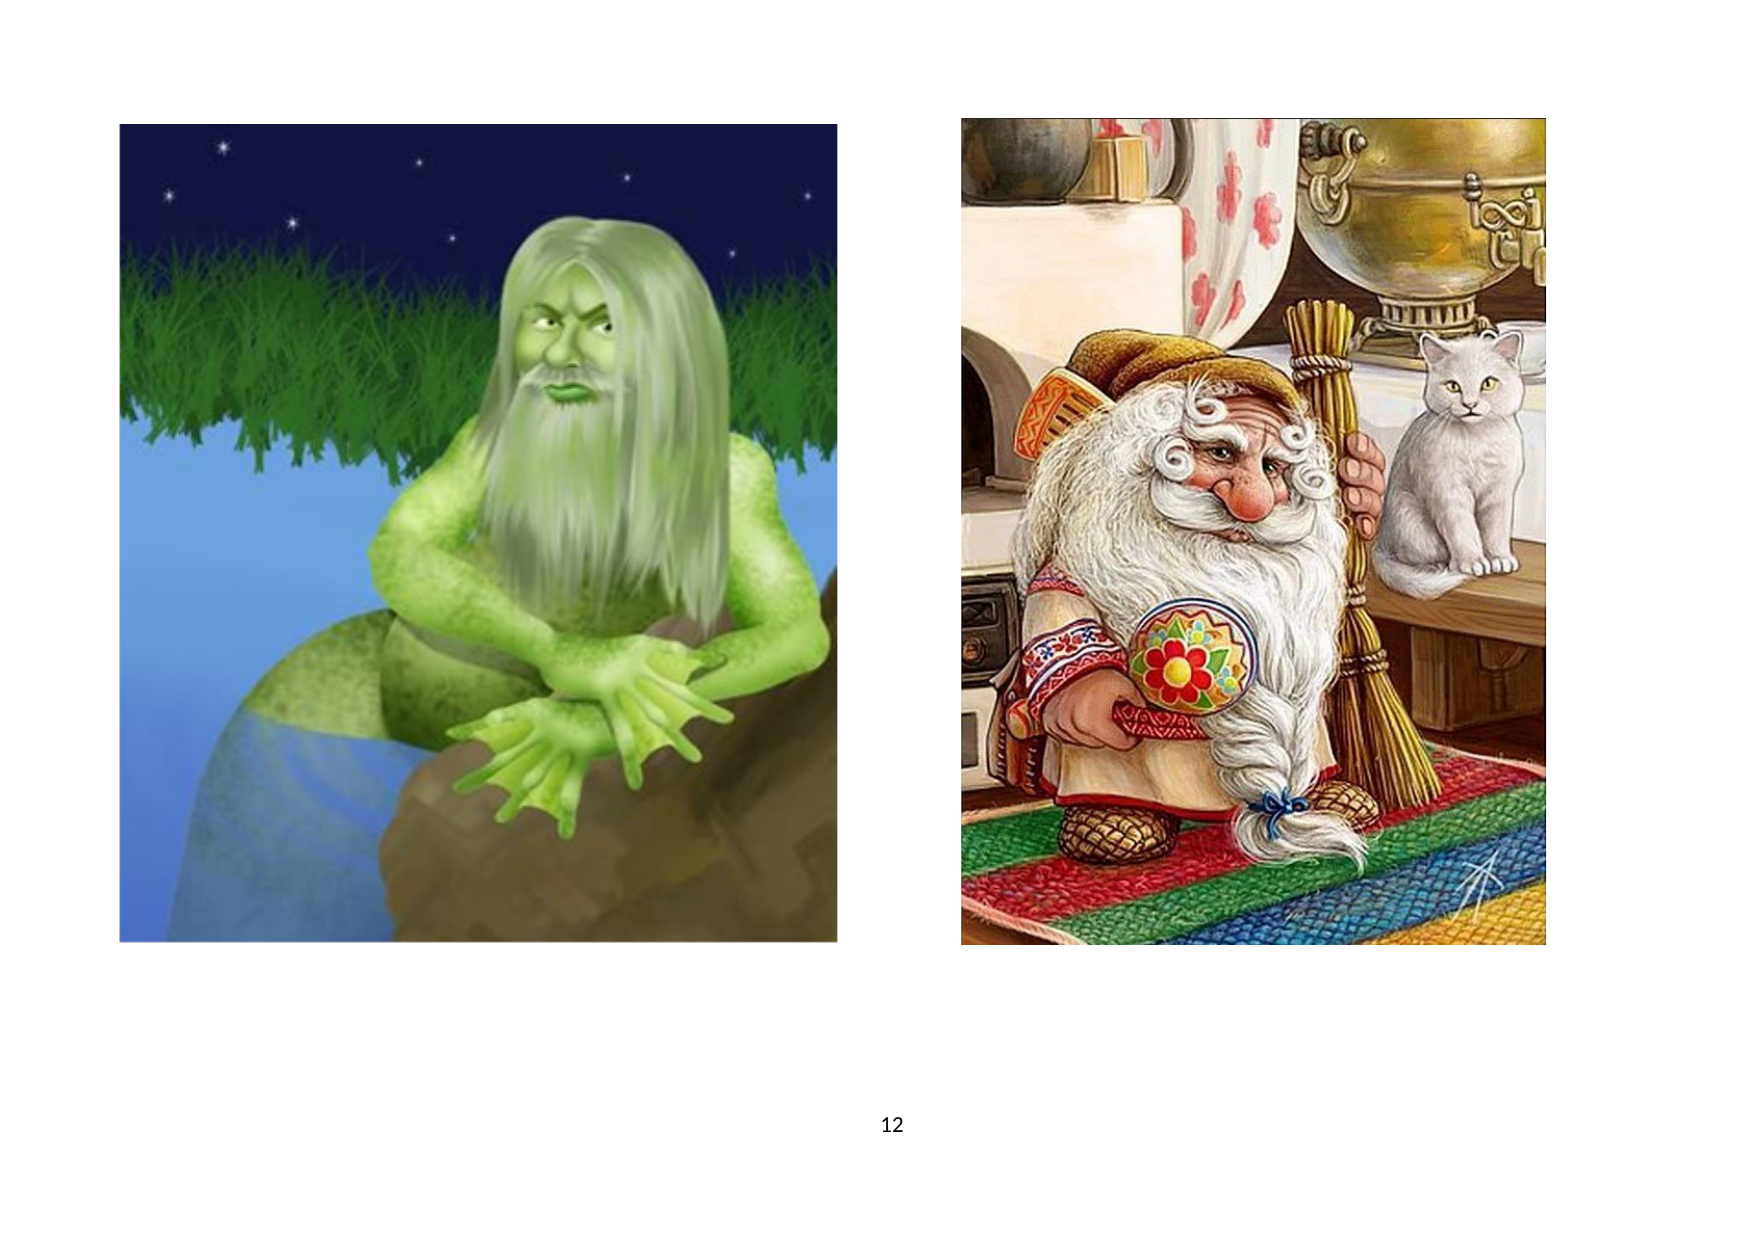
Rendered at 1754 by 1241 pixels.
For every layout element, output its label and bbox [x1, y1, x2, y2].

picture [118, 124, 838, 945]
picture [961, 118, 1547, 945]
